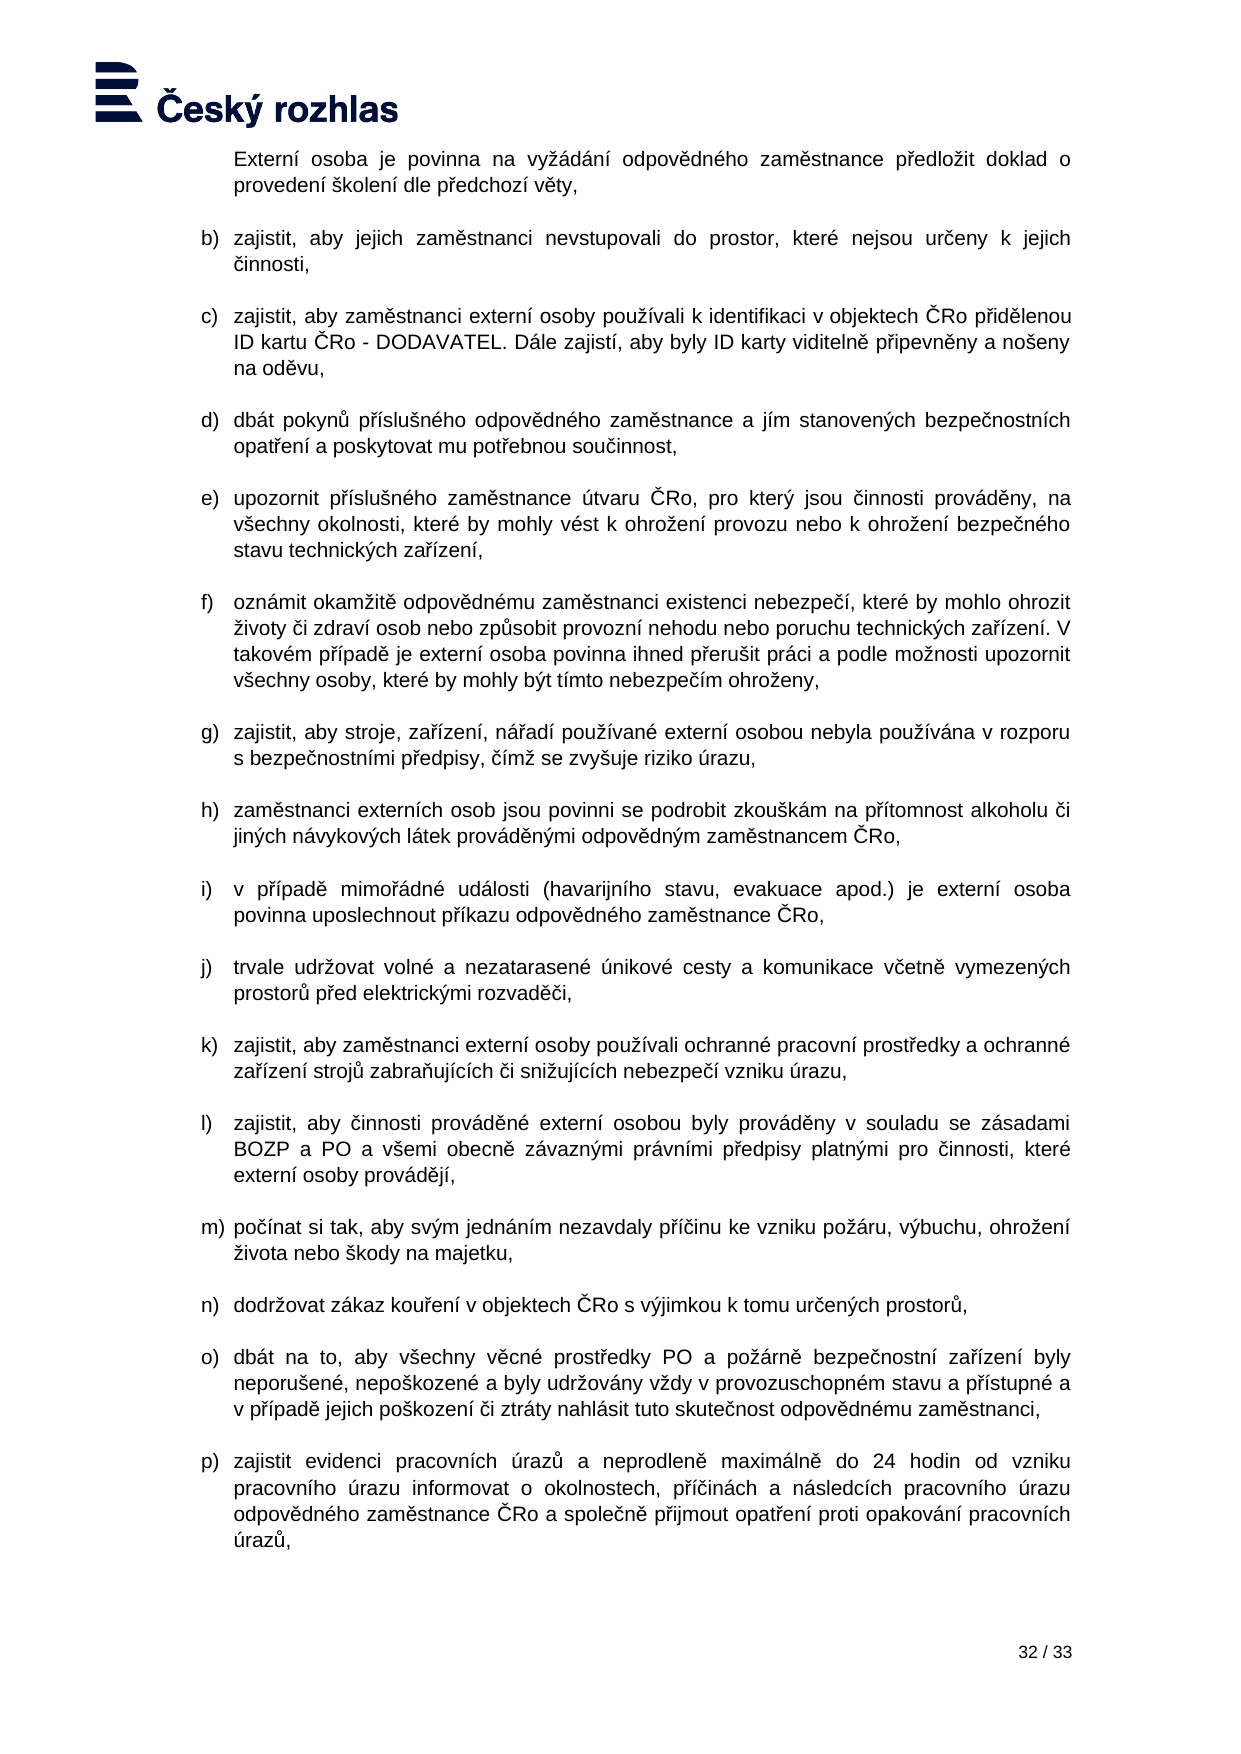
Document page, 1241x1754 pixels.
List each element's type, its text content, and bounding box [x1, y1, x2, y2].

list zaměstnanci externích osob jsou povinni se podrobit zkouškám na přítomnost alkoholu či jiných návykových látek prováděnými odpovědným zaměstnancem ČRo, [201, 797, 1072, 849]
list dodržovat zákaz kouření v objektech ČRo s výjimkou k tomu určených prostorů, [201, 1292, 1072, 1318]
list upozornit příslušného zaměstnance útvaru ČRo, pro který jsou činnosti prováděny, na všechny okolnosti, které by mohly vést k ohrožení provozu nebo k ohrožení bezpečného stavu technických zařízení, [201, 484, 1072, 563]
list počínat si tak, aby svým jednáním nezavdaly příčinu ke vzniku požáru, výbuchu, ohrožení života nebo škody na majetku, [201, 1214, 1072, 1266]
list zajistit, aby jejich zaměstnanci nevstupovali do prostor, které nejsou určeny k jejich činnosti, [201, 224, 1072, 276]
picture [95, 62, 398, 128]
list dbát na to, aby všechny věcné prostředky PO a požárně bezpečnostní zařízení byly neporušené, nepoškozené a byly udržovány vždy v provozuschopném stavu a přístupné a v případě jejich poškození či ztráty nahlásit tuto skutečnost odpovědnému zaměstnanci, [201, 1344, 1072, 1422]
list zajistit, aby zaměstnanci externí osoby používali ochranné pracovní prostředky a ochranné zařízení strojů zabraňujících či snižujících nebezpečí vzniku úrazu, [201, 1031, 1072, 1083]
list zajistit evidenci pracovních úrazů a neprodleně maximálně do 24 hodin od vzniku pracovního úrazu informovat o okolnostech, příčinách a následcích pracovního úrazu odpovědného zaměstnance ČRo a společně přijmout opatření proti opakování pracovních úrazů, [201, 1448, 1072, 1552]
list zajistit, aby činnosti prováděné externí osobou byly prováděny v souladu se zásadami BOZP a PO a všemi obecně závaznými právními předpisy platnými pro činnosti, které externí osoby provádějí, [201, 1109, 1072, 1188]
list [201, 146, 1072, 198]
list v případě mimořádné události (havarijního stavu, evakuace apod.) je externí osoba povinna uposlechnout příkazu odpovědného zaměstnance ČRo, [201, 875, 1072, 927]
list zajistit, aby zaměstnanci externí osoby používali k identifikaci v objektech ČRo přidělenou ID kartu ČRo - DODAVATEL. Dále zajistí, aby byly ID karty viditelně připevněny a nošeny na oděvu, [201, 302, 1072, 380]
list zajistit, aby stroje, zařízení, nářadí používané externí osobou nebyla používána v rozporu s bezpečnostními předpisy, čímž se zvyšuje riziko úrazu, [201, 719, 1072, 771]
list oznámit okamžitě odpovědnému zaměstnanci existenci nebezpečí, které by mohlo ohrozit životy či zdraví osob nebo způsobit provozní nehodu nebo poruchu technických zařízení. V takovém případě je externí osoba povinna ihned přerušit práci a podle možnosti upozornit všechny osoby, které by mohly být tímto nebezpečím ohroženy, [201, 589, 1072, 693]
list trvale udržovat volné a nezatarasené únikové cesty a komunikace včetně vymezených prostorů před elektrickými rozvaděči, [201, 953, 1072, 1005]
list dbát pokynů příslušného odpovědného zaměstnance a jím stanovených bezpečnostních opatření a poskytovat mu potřebnou součinnost, [201, 406, 1072, 458]
